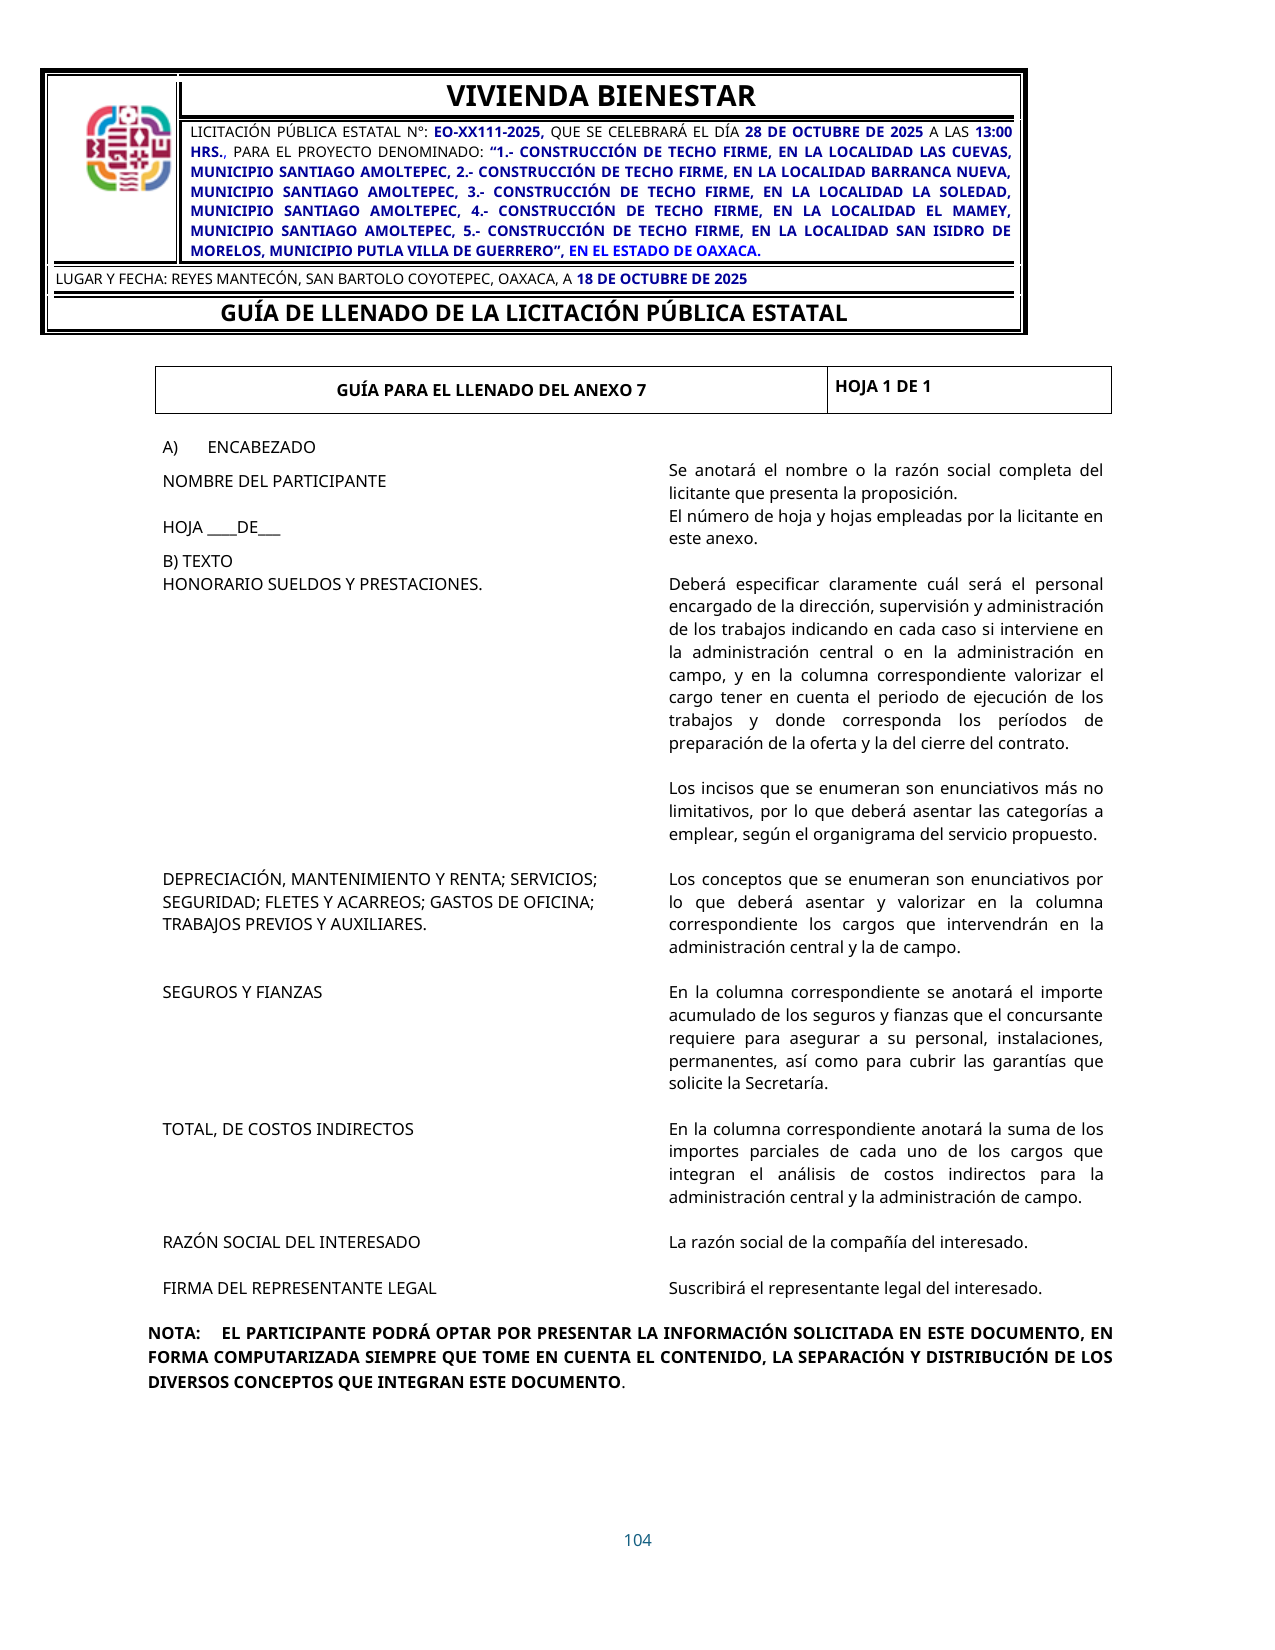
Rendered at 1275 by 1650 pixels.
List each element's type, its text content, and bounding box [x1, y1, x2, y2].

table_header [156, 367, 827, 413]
picture [75, 98, 176, 197]
picture [177, 98, 182, 197]
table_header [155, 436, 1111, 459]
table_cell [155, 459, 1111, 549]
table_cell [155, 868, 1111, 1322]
text NOTA: EL PARTICIPANTE PODRÁ OPTAR POR PRESENTAR LA INFORMACIÓN SOLICITADA EN ESTE DOCUMENTO, EN FORMA COMPUTARIZADA SIEMPRE QUE TOME EN CUENTA EL CONTENIDO, LA SEPARACIÓN Y DISTRIBUCIÓN DE LOS DIVERSOS CONCEPTOS QUE INTEGRAN ESTE DOCUMENTO. [148, 1322, 1114, 1393]
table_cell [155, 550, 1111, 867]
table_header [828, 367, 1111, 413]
